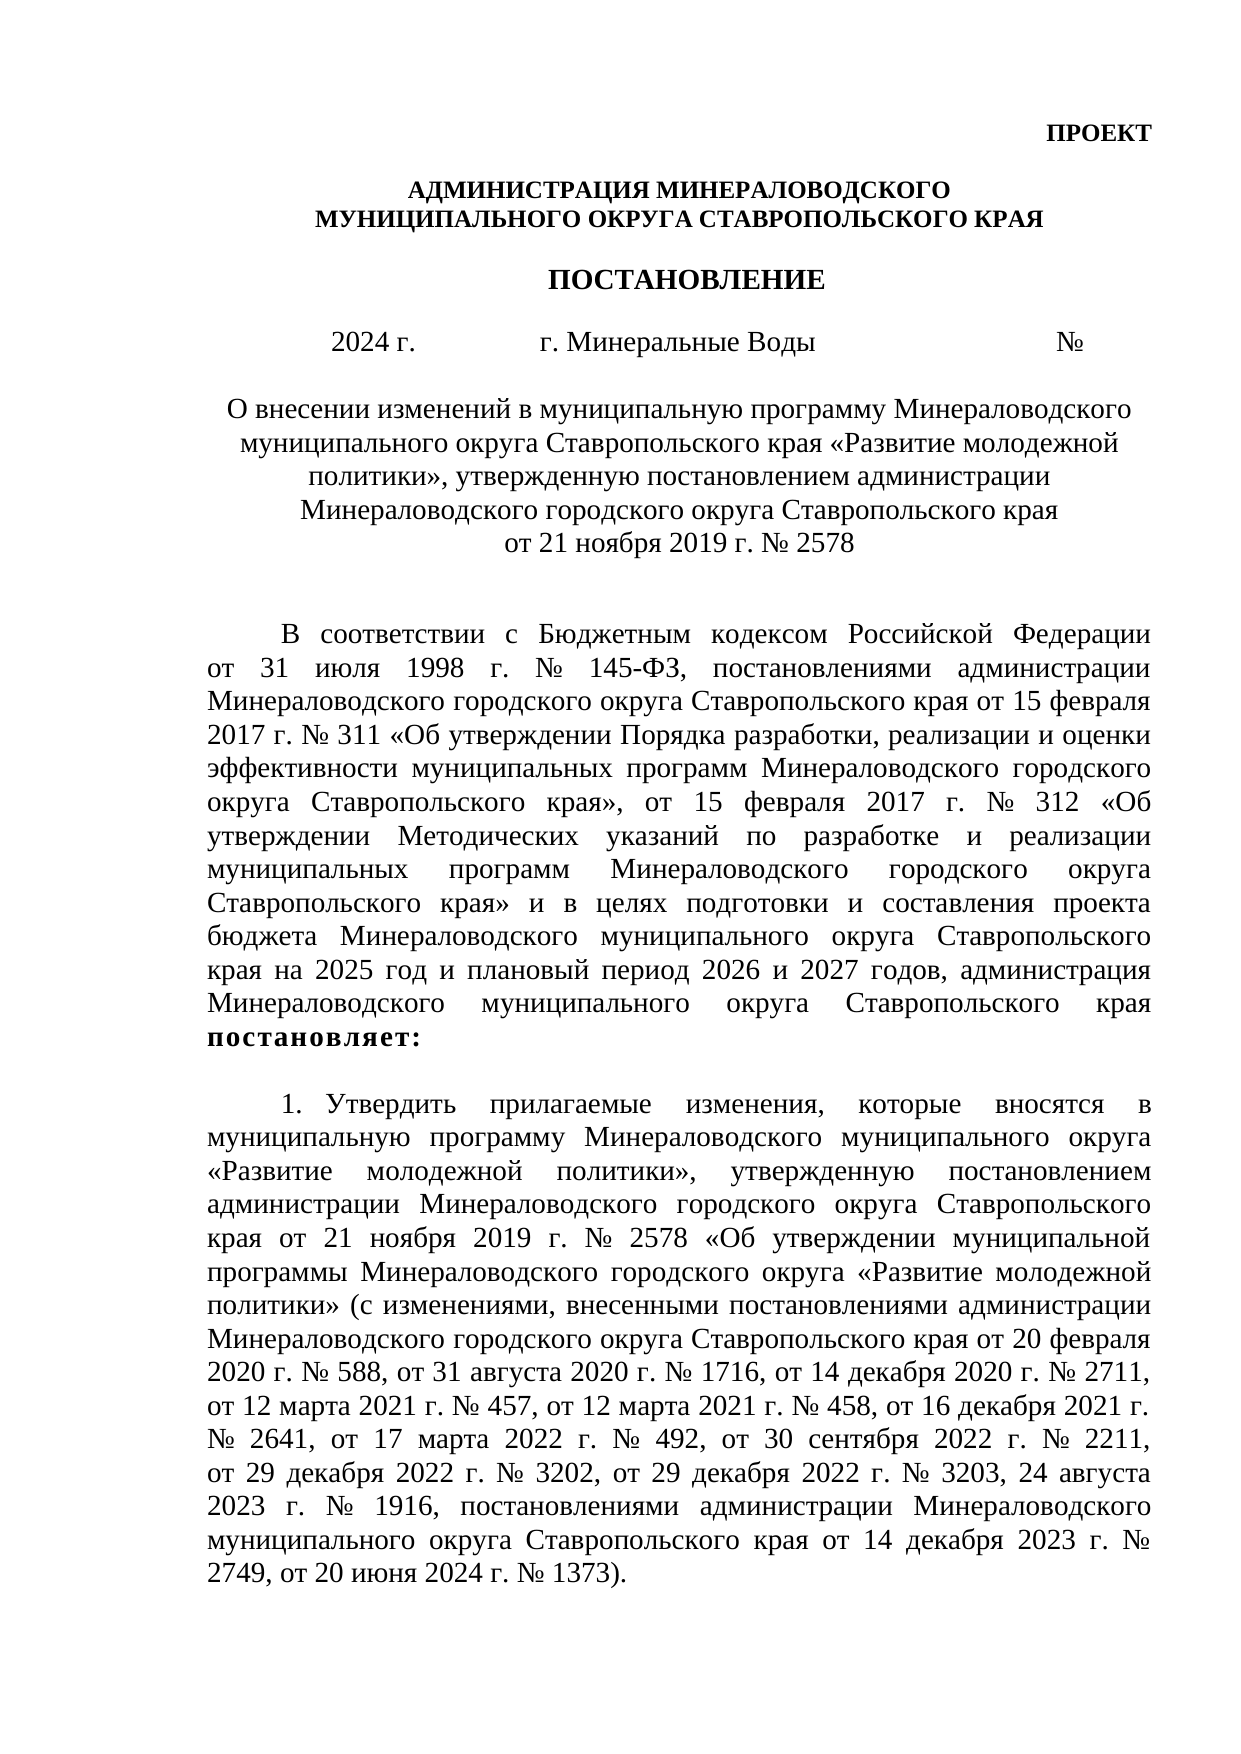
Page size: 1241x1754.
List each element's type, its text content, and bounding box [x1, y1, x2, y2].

text О внесении изменений в муниципальную программу Минераловодского муниципального округа Ставропольского края «Развитие молодежной политики», утвержденную постановлением администрации Минераловодского городского округа Ставропольского края от 21 ноября 2019 г. № 2578 [207, 391, 1152, 559]
text АДМИНИСТРАЦИЯ МИНЕРАЛОВОДСКОГО [207, 176, 1152, 204]
text В соответствии с Бюджетным кодексом Российской Федерации от 31 июля 1998 г. № 145-ФЗ, постановлениями администрации Минераловодского городского округа Ставропольского края от 15 февраля 2017 г. № 311 «Об утверждении Порядка разработки, реализации и оценки эффективности муниципальных программ Минераловодского городского округа Ставропольского края», от 15 февраля 2017 г. № 312 «Об утверждении Методических указаний по разработке и реализации муниципальных программ Минераловодского городского округа Ставропольского края» и в целях подготовки и составления проекта бюджета Минераловодского муниципального округа Ставропольского края на 2025 год и плановый период 2026 и 2027 годов, администрация Минераловодского муниципального округа Ставропольского края постановляет: [207, 616, 1152, 1052]
list Утвердить прилагаемые изменения, которые вносятся в муниципальную программу Минераловодского муниципального округа «Развитие молодежной политики», утвержденную постановлением администрации Минераловодского городского округа Ставропольского края от 21 ноября 2019 г. № 2578 «Об утверждении муниципальной программы Минераловодского городского округа «Развитие молодежной политики» (с изменениями, внесенными постановлениями администрации Минераловодского городского округа Ставропольского края от 20 февраля 2020 г. № 588, от 31 августа 2020 г. № 1716, от 14 декабря 2020 г. № 2711, от 12 марта 2021 г. № 457, от 12 марта 2021 г. № 458, от 16 декабря 2021 г. № 2641, от 17 марта 2022 г. № 492, от 30 сентября 2022 г. № 2211, от 29 декабря 2022 г. № 3202, от 29 декабря 2022 г. № 3203, 24 августа 2023 г. № 1916, постановлениями администрации Минераловодского муниципального округа Ставропольского края от 14 декабря 2023 г. № 2749, от 20 июня 2024 г. № 1373). [207, 1086, 1152, 1589]
text ПРОЕКТ [207, 118, 1152, 147]
text 2024 г. г. Минеральные Воды № [207, 324, 1152, 358]
text МУНИЦИПАЛЬНОГО ОКРУГА СТАВРОПОЛЬСКОГО КРАЯ [207, 204, 1152, 233]
text ПОСТАНОВЛЕНИЕ [207, 262, 1167, 295]
